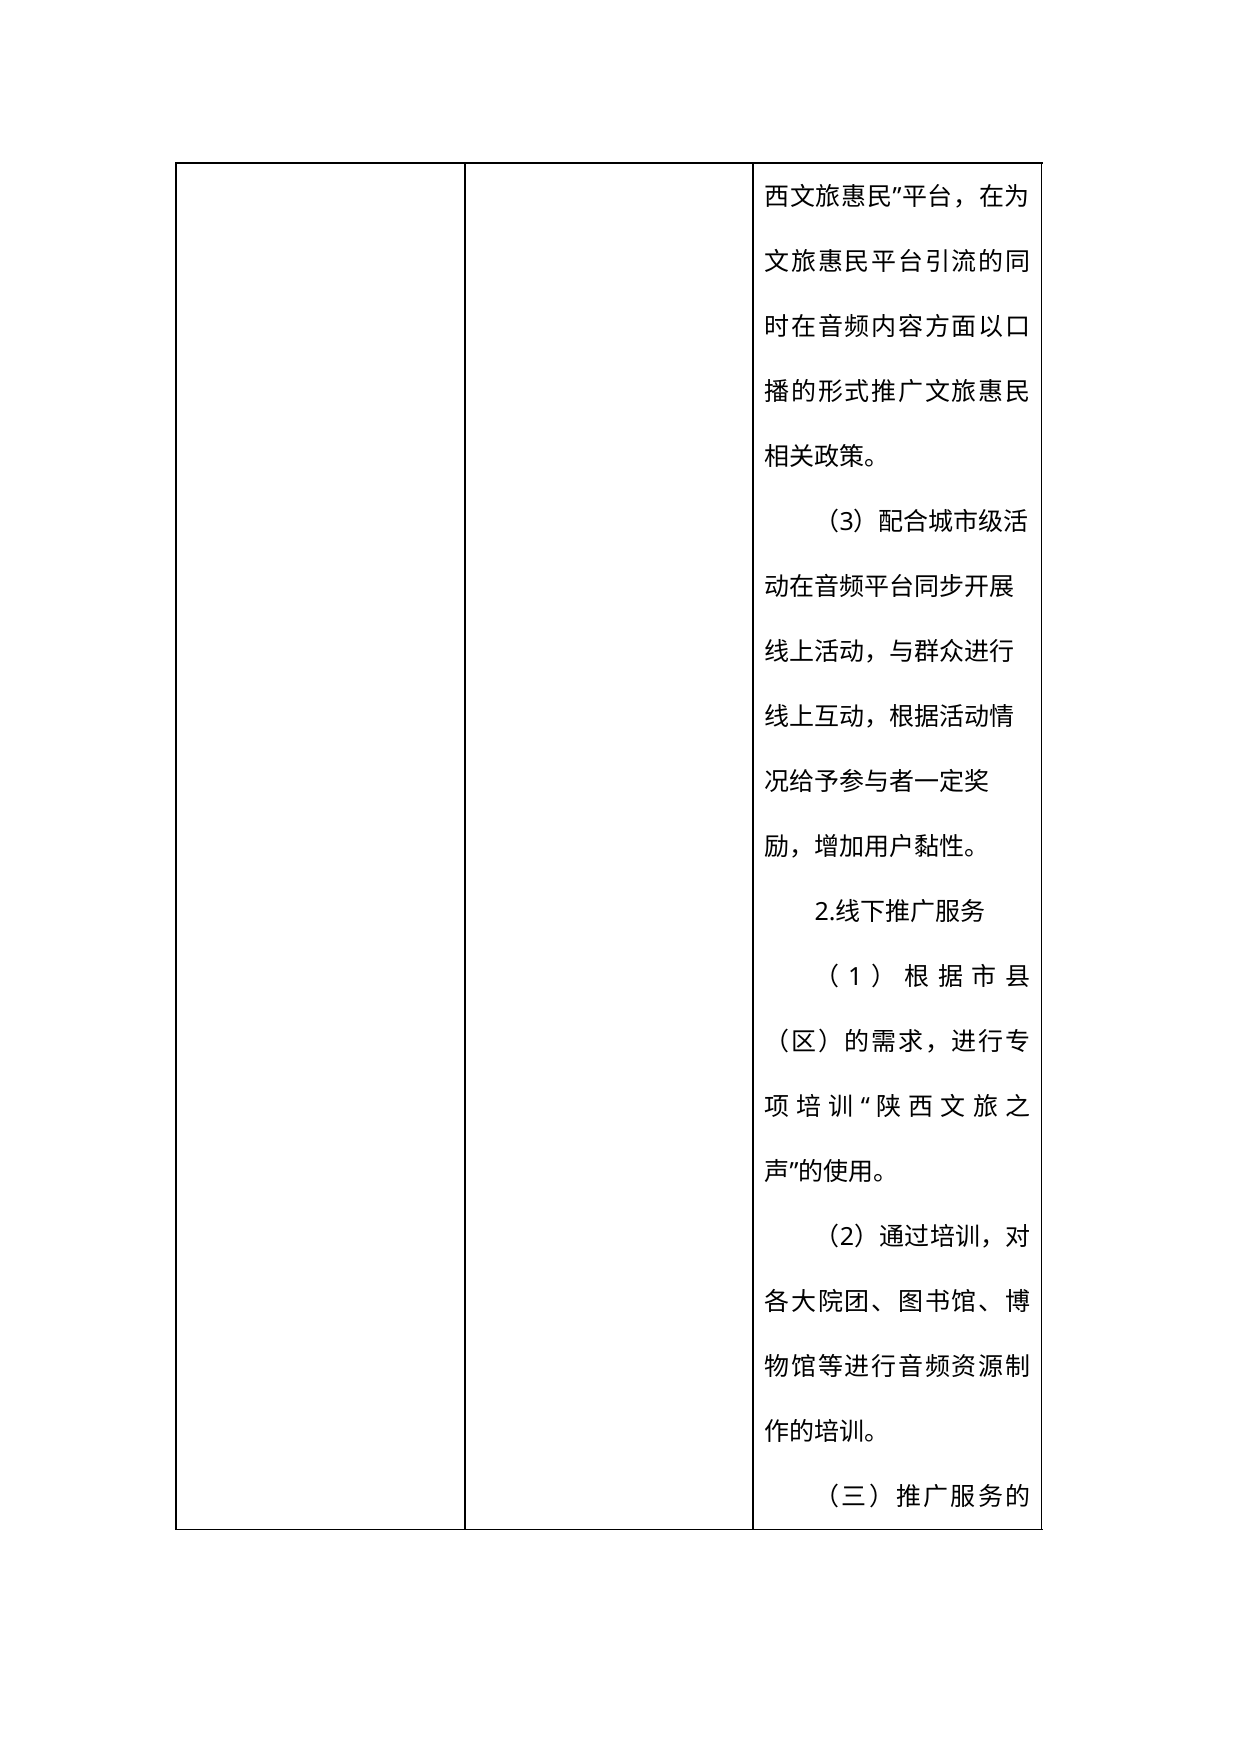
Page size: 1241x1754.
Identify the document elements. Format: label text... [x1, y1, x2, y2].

table_cell 1 [177, 164, 464, 1528]
table_cell [466, 164, 752, 1528]
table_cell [754, 164, 1041, 1528]
